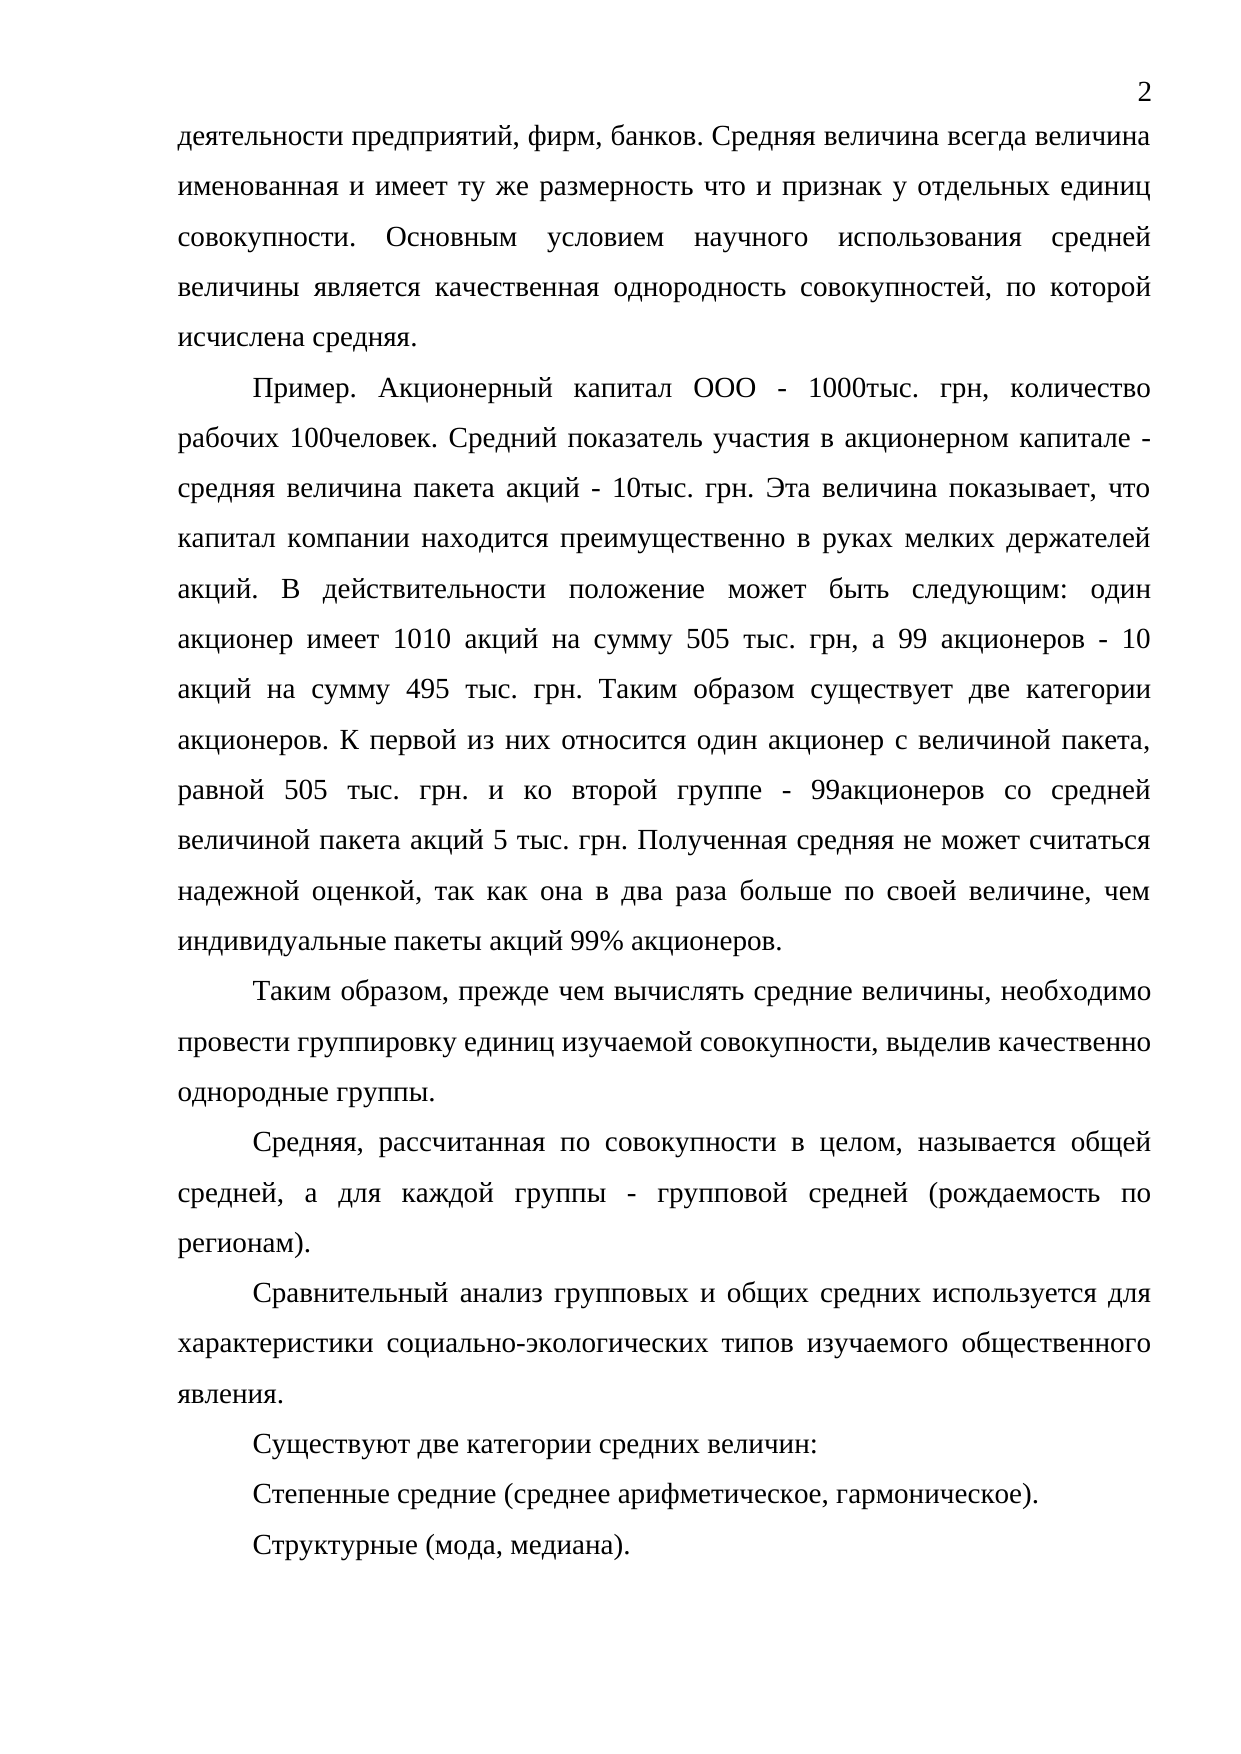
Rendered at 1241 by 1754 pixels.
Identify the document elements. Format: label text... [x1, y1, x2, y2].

text Степенные средние (среднее арифметическое, гармоническое). [177, 1477, 1152, 1510]
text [177, 118, 1152, 353]
text Структурные (мода, медиана). [177, 1527, 1152, 1560]
text Сравнительный анализ групповых и общих средних используется для характеристики социально-экологических типов изучаемого общественного явления. [177, 1275, 1152, 1409]
text Таким образом, прежде чем вычислять средние величины, необходимо провести группировку единиц изучаемой совокупности, выделив качественно однородные группы. [177, 973, 1152, 1108]
text Существуют две категории средних величин: [177, 1426, 1152, 1460]
text Пример. Акционерный капитал ООО - 1000тыс. грн, количество рабочих 100человек. Средний показатель участия в акционерном капитале - средняя величина пакета акций - 10тыс. грн. Эта величина показывает, что капитал компании находится преимущественно в руках мелких держателей акций. В действительности положение может быть следующим: один акционер имеет 1010 акций на сумму 505 тыс. грн, а 99 акционеров - 10 акций на сумму 495 тыс. грн. Таким образом существует две категории акционеров. К первой из них относится один акционер с величиной пакета, равной 505 тыс. грн. и ко второй группе - 99акционеров со средней величиной пакета акций 5 тыс. грн. Полученная средняя не может считаться надежной оценкой, так как она в два раза больше по своей величине, чем индивидуальные пакеты акций 99% акционеров. [177, 370, 1152, 957]
text Средняя, рассчитанная по совокупности в целом, называется общей средней, а для каждой группы - групповой средней (рождаемость по регионам). [177, 1124, 1152, 1258]
